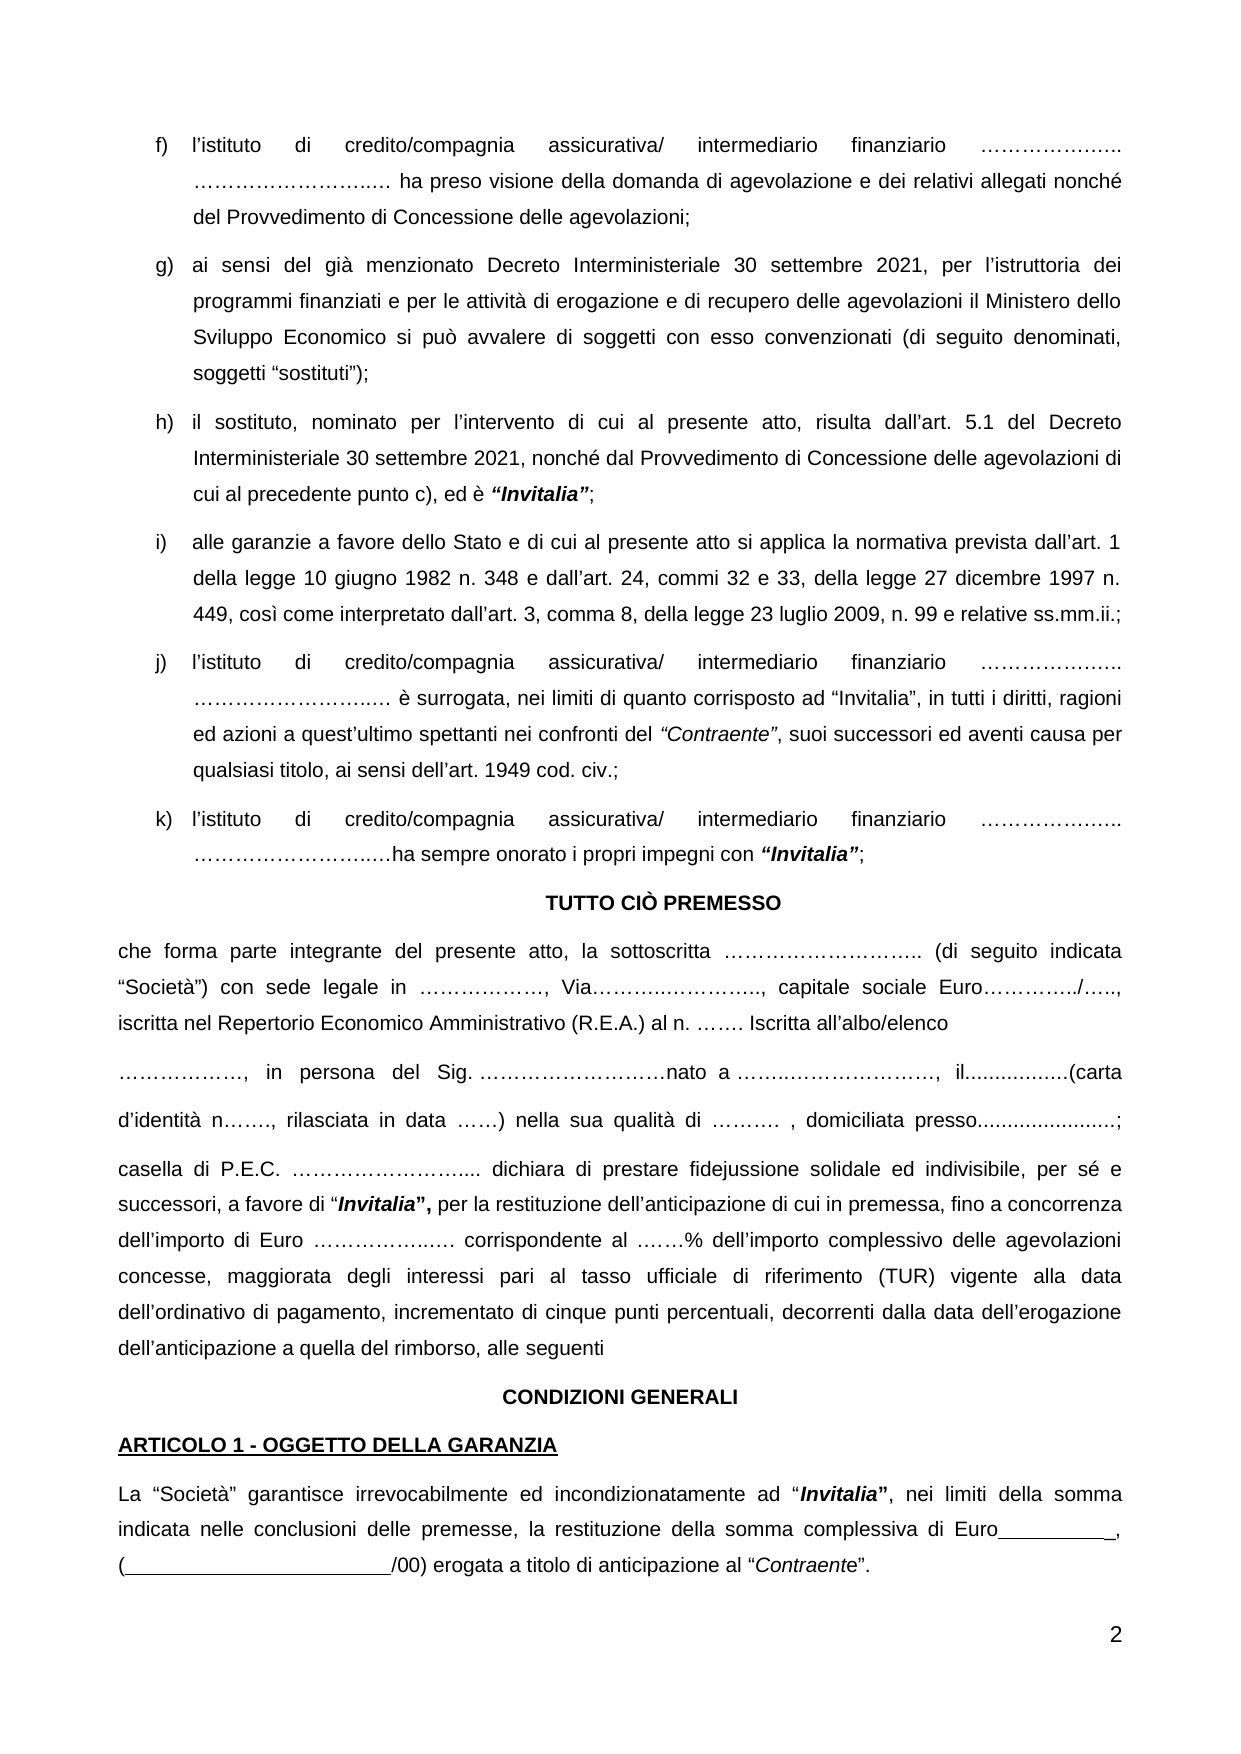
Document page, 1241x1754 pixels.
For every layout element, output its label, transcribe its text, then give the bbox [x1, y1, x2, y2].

list ai sensi del già menzionato Decreto Interministeriale 30 settembre 2021, per l’istruttoria dei programmi finanziati e per le attività di erogazione e di recupero delle agevolazioni il Ministero dello Sviluppo Economico si può avvalere di soggetti con esso convenzionati (di seguito denominati, soggetti “sostituti”); [155, 253, 1123, 385]
list alle garanzie a favore dello Stato e di cui al presente atto si applica la normativa prevista dall’art. 1 della legge 10 giugno 1982 n. 348 e dall’art. 24, commi 32 e 33, della legge 27 dicembre 1997 n. 449, così come interpretato dall’art. 3, comma 8, della legge 23 luglio 2009, n. 99 e relative ss.mm.ii.; [155, 530, 1123, 626]
subtitle CONDIZIONI GENERALI [260, 1384, 980, 1408]
text casella di P.E.C. …………………….... dichiara di prestare fidejussione solidale ed indivisibile, per sé e successori, a favore di “Invitalia”, per la restituzione dell’anticipazione di cui in premessa, fino a concorrenza dell’importo di Euro ……………..…. corrispondente al .……% dell’importo complessivo delle agevolazioni concesse, maggiorata degli interessi pari al tasso ufficiale di riferimento (TUR) vigente alla data dell’ordinativo di pagamento, incrementato di cinque punti percentuali, decorrenti dalla data dell’erogazione dell’anticipazione a quella del rimborso, alle seguenti [118, 1156, 1123, 1360]
list l’istituto di credito/compagnia assicurativa/ intermediario finanziario …………….…..……………………..…ha sempre onorato i propri impegni con “Invitalia”; [155, 806, 1123, 866]
text La “Società” garantisce irrevocabilmente ed incondizionatamente ad “Invitalia”, nei limiti della somma indicata nelle conclusioni delle premesse, la restituzione della somma complessiva di Euro _, ( /00) erogata a titolo di anticipazione al “Contraente”. [118, 1481, 1123, 1577]
subtitle ARTICOLO 1 - OGGETTO DELLA GARANZIA [118, 1433, 1134, 1457]
list il sostituto, nominato per l’intervento di cui al presente atto, risulta dall’art. 5.1 del Decreto Interministeriale 30 settembre 2021, nonché dal Provvedimento di Concessione delle agevolazioni di cui al precedente punto c), ed è “Invitalia”; [155, 409, 1123, 505]
subtitle TUTTO CIÒ PREMESSO [545, 891, 1134, 915]
text che forma parte integrante del presente atto, la sottoscritta ……………………….. (di seguito indicata “Società”) con sede legale in ………………, Via………..………….., capitale sociale Euro…………../….., iscritta nel Repertorio Economico Amministrativo (R.E.A.) al n. ……. Iscritta all’albo/elenco [118, 939, 1123, 1035]
text d’identità n……., rilasciata in data ……) nella sua qualità di ………. , domiciliata presso ; [118, 1108, 1134, 1132]
list l’istituto di credito/compagnia assicurativa/ intermediario finanziario …………….…..……………………..… è surrogata, nei limiti di quanto corrisposto ad “Invitalia”, in tutti i diritti, ragioni ed azioni a quest’ultimo spettanti nei confronti del “Contraente”, suoi successori ed aventi causa per qualsiasi titolo, ai sensi dell’art. 1949 cod. civ.; [155, 650, 1123, 782]
text ………………, in persona del Sig. ………………………nato a ……..…………………, il (carta [118, 1059, 1134, 1083]
list l’istituto di credito/compagnia assicurativa/ intermediario finanziario …………….…..……………………..… ha preso visione della domanda di agevolazione e dei relativi allegati nonché del Provvedimento di Concessione delle agevolazioni; [155, 133, 1123, 229]
